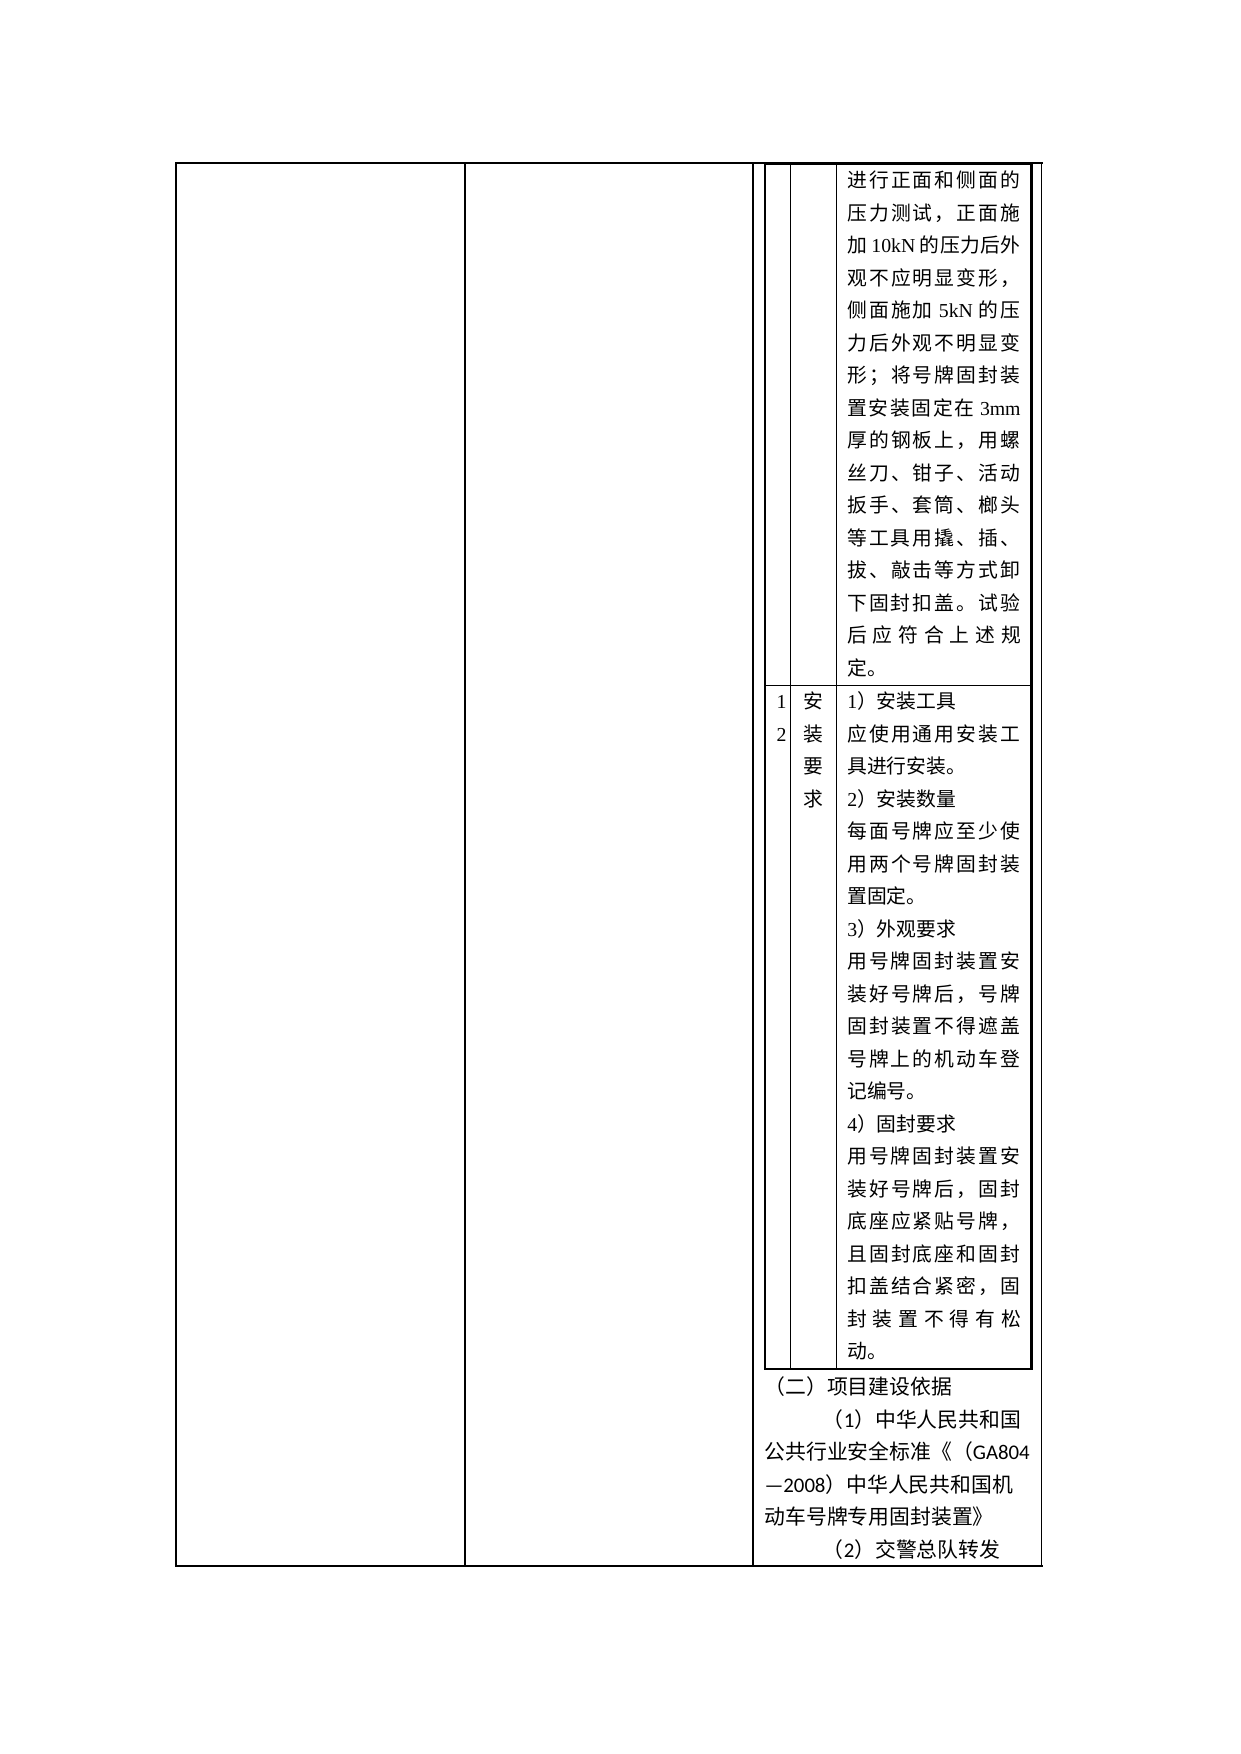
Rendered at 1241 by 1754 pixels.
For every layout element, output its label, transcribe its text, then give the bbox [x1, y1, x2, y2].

table_cell [177, 164, 464, 1565]
table_cell 1 [466, 164, 752, 1565]
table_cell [754, 164, 1041, 1565]
